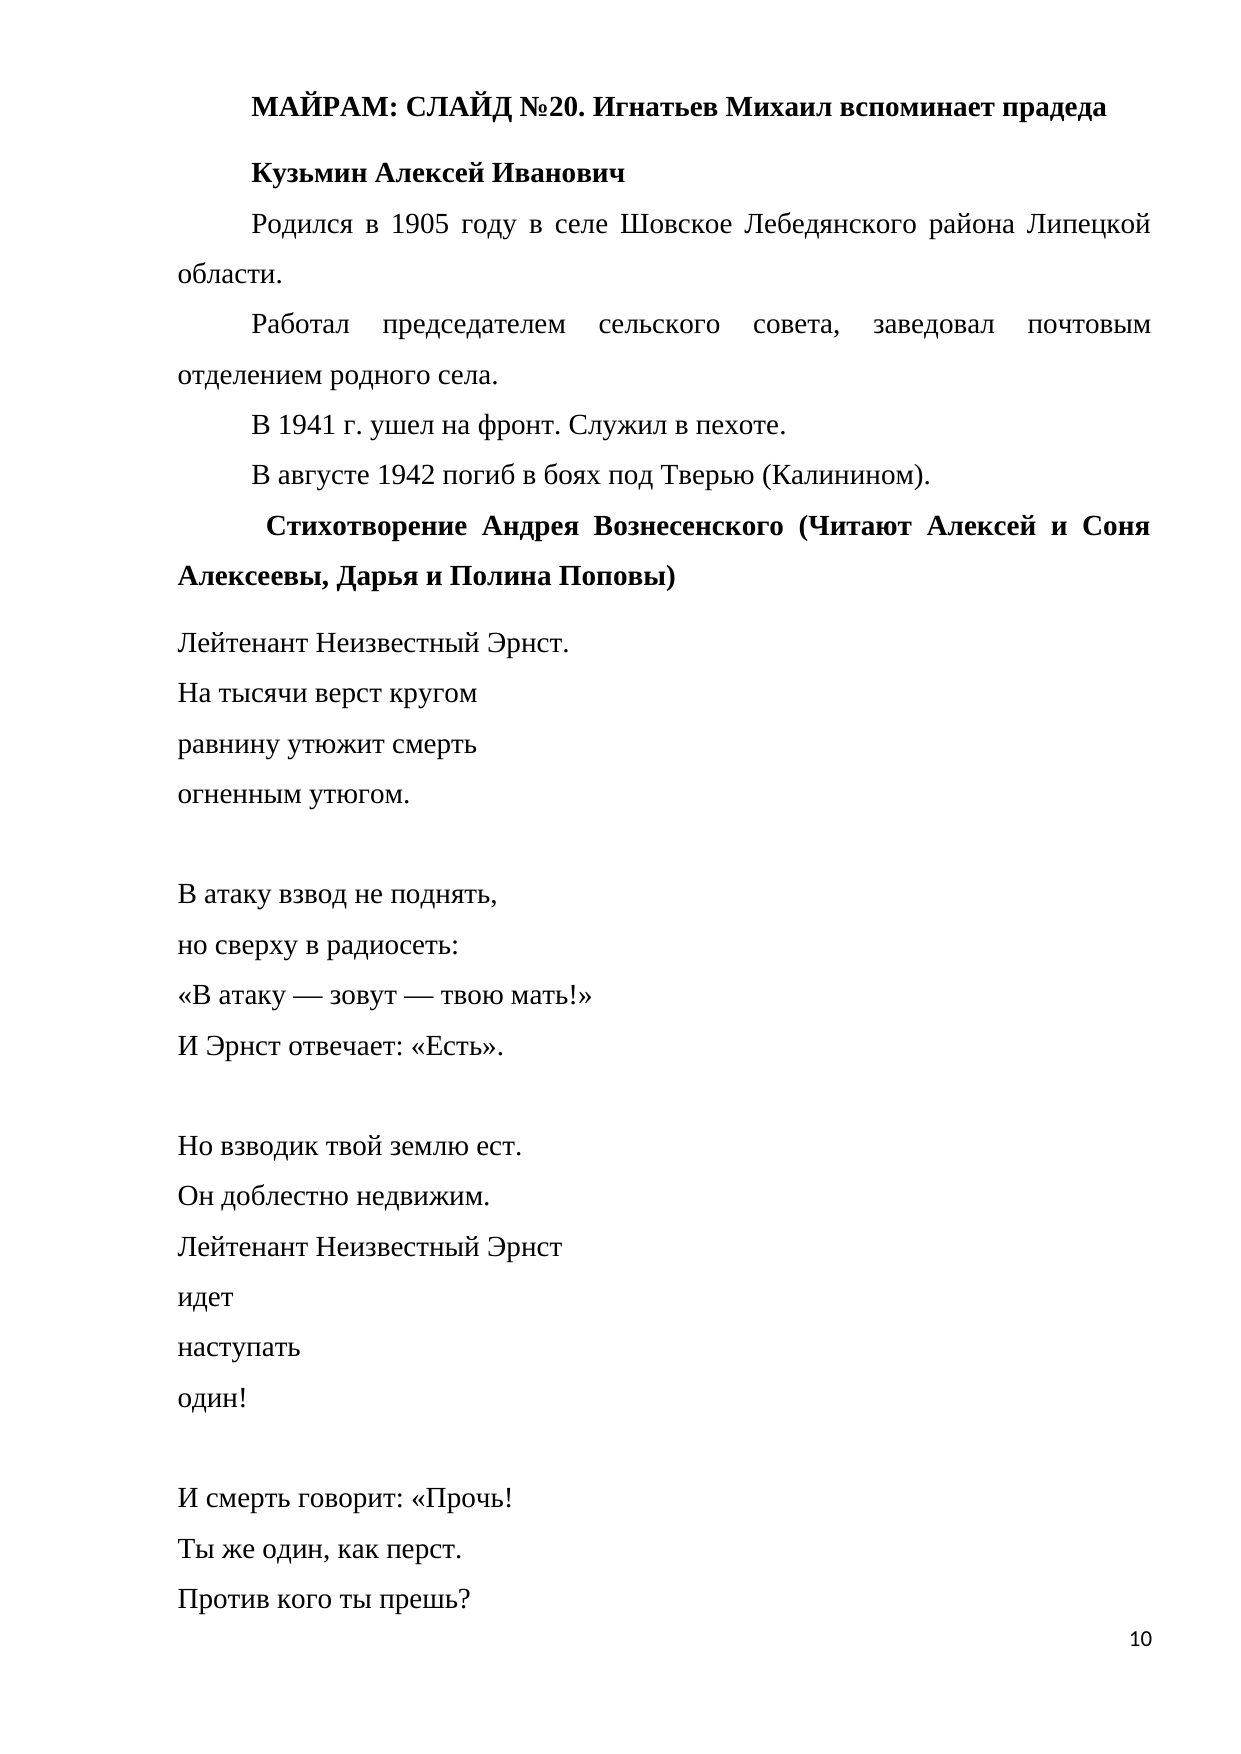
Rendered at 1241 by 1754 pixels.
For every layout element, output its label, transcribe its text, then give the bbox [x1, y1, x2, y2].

text МАЙРАМ: СЛАЙД №20. Игнатьев Михаил вспоминает прадеда [177, 89, 1152, 122]
text В 1941 г. ушел на фронт. Служил в пехоте. [177, 407, 1152, 441]
text Работал председателем сельского совета, заведовал почтовым отделением родного села. [177, 307, 1152, 390]
text Родился в 1905 году в селе Шовское Лебедянского района Липецкой области. [177, 206, 1152, 290]
text В августе 1942 погиб в боях под Тверью (Калинином). [177, 457, 1152, 491]
text Стихотворение Андрея Вознесенского (Читают Алексей и Соня Алексеевы, Дарья и Полина Поповы) [177, 508, 1152, 592]
text Кузьмин Алексей Иванович [177, 156, 1152, 189]
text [177, 625, 1152, 1614]
